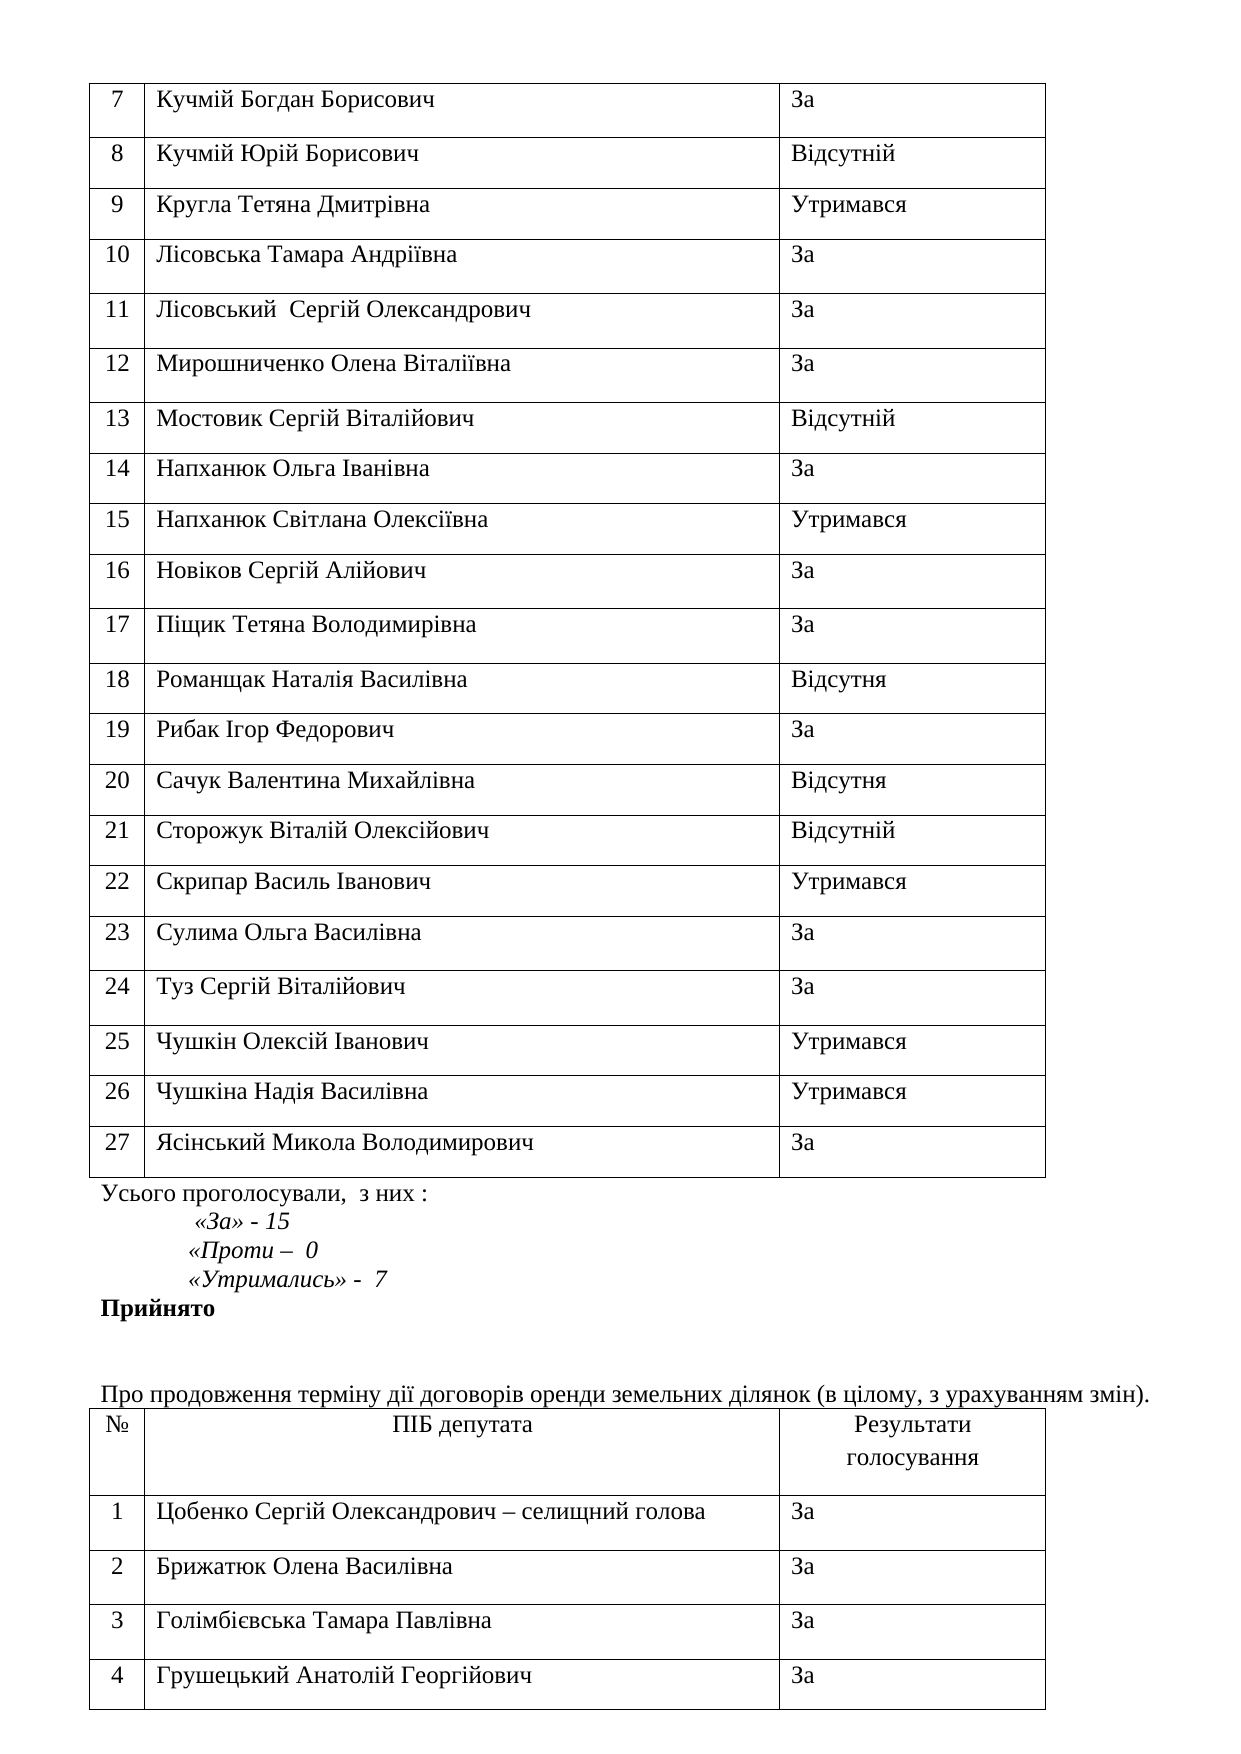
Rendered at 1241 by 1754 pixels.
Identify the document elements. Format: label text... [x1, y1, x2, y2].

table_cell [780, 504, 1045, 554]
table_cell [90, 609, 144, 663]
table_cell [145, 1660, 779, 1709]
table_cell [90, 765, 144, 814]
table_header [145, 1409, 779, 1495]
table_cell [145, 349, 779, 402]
text Усього проголосували, з них : [100, 1178, 1152, 1206]
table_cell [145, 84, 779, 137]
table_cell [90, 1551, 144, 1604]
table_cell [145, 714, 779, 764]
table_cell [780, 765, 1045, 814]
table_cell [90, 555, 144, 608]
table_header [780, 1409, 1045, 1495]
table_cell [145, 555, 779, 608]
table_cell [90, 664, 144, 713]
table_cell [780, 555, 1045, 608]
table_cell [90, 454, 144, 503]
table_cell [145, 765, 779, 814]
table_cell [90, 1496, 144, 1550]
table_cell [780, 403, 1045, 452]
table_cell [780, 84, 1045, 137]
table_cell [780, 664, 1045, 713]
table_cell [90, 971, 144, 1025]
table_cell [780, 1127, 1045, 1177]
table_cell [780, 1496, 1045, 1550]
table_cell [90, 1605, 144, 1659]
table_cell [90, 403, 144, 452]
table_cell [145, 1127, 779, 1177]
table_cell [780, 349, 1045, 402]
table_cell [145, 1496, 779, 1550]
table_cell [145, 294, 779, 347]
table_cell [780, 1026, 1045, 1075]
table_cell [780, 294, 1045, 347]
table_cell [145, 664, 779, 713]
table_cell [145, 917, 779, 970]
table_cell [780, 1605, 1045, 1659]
text Прийнято [100, 1293, 1152, 1321]
title Про продовження терміну дії договорів оренди земельних ділянок (в цілому, з урахуванням змін). [100, 1379, 1152, 1408]
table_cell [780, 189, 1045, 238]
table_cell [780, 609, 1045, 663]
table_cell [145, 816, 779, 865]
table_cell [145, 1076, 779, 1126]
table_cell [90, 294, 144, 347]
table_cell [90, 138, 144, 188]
text «Проти – 0 [188, 1235, 1152, 1264]
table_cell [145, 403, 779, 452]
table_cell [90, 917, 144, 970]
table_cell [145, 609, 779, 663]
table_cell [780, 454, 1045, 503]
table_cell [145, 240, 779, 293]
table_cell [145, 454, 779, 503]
text «Утримались» - 7 [188, 1264, 1152, 1293]
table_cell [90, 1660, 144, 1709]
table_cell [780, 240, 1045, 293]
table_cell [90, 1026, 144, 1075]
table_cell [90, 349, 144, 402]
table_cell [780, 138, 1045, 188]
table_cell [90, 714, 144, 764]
text «За» - 15 [188, 1206, 1152, 1235]
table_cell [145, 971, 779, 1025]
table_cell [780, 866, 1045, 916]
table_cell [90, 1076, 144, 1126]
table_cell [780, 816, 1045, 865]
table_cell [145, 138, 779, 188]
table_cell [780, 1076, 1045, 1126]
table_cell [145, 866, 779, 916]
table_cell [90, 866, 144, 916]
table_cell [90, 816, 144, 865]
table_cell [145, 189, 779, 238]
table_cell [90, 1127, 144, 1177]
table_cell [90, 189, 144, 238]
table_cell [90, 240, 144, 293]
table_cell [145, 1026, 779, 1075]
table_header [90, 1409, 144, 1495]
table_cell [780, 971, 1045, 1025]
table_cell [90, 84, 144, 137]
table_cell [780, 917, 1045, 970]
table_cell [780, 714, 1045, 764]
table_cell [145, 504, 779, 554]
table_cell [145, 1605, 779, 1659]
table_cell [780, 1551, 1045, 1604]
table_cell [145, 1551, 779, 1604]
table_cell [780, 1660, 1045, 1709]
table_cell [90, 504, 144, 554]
